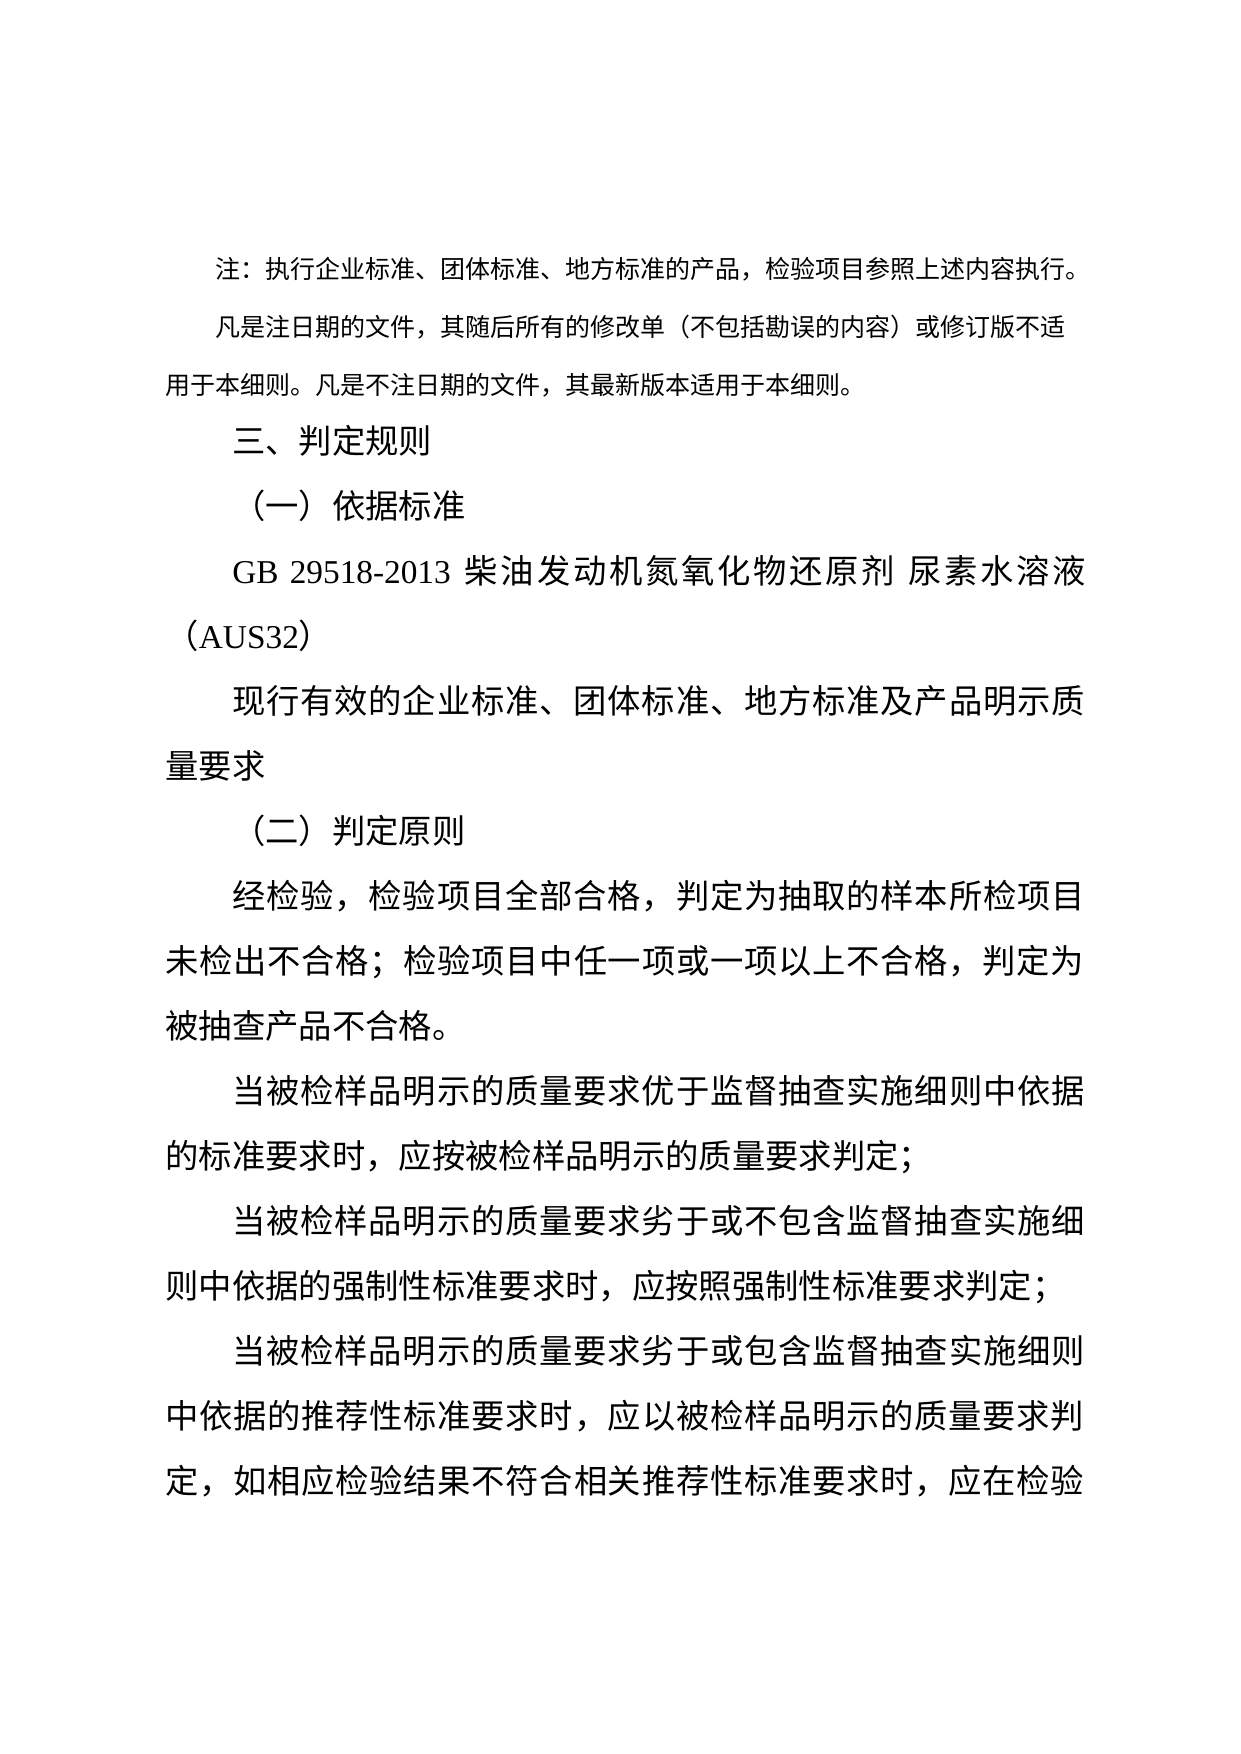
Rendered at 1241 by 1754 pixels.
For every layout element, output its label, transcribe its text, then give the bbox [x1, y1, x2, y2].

text 当被检样品明示的质量要求劣于或不包含监督抽查实施细则中依据的强制性标准要求时，应按照强制性标准要求判定； [165, 1186, 1087, 1316]
text 经检验，检验项目全部合格，判定为抽取的样本所检项目未检出不合格；检验项目中任一项或一项以上不合格，判定为被抽查产品不合格。 [165, 861, 1087, 1056]
text （一）依据标准 [165, 471, 1087, 536]
text 当被检样品明示的质量要求优于监督抽查实施细则中依据的标准要求时，应按被检样品明示的质量要求判定； [165, 1056, 1087, 1186]
text （二）判定原则 [165, 796, 1087, 861]
text GB 29518-2013 柴油发动机氮氧化物还原剂 尿素水溶液（AUS32） [165, 536, 1087, 666]
text 注：执行企业标准、团体标准、地方标准的产品，检验项目参照上述内容执行。 [165, 231, 1087, 290]
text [165, 1316, 1087, 1511]
text 现行有效的企业标准、团体标准、地方标准及产品明示质量要求 [165, 666, 1087, 796]
text 三、判定规则 [165, 406, 1087, 471]
text 凡是注日期的文件，其随后所有的修改单（不包括勘误的内容）或修订版不适用于本细则。凡是不注日期的文件，其最新版本适用于本细则。 [165, 290, 1087, 406]
